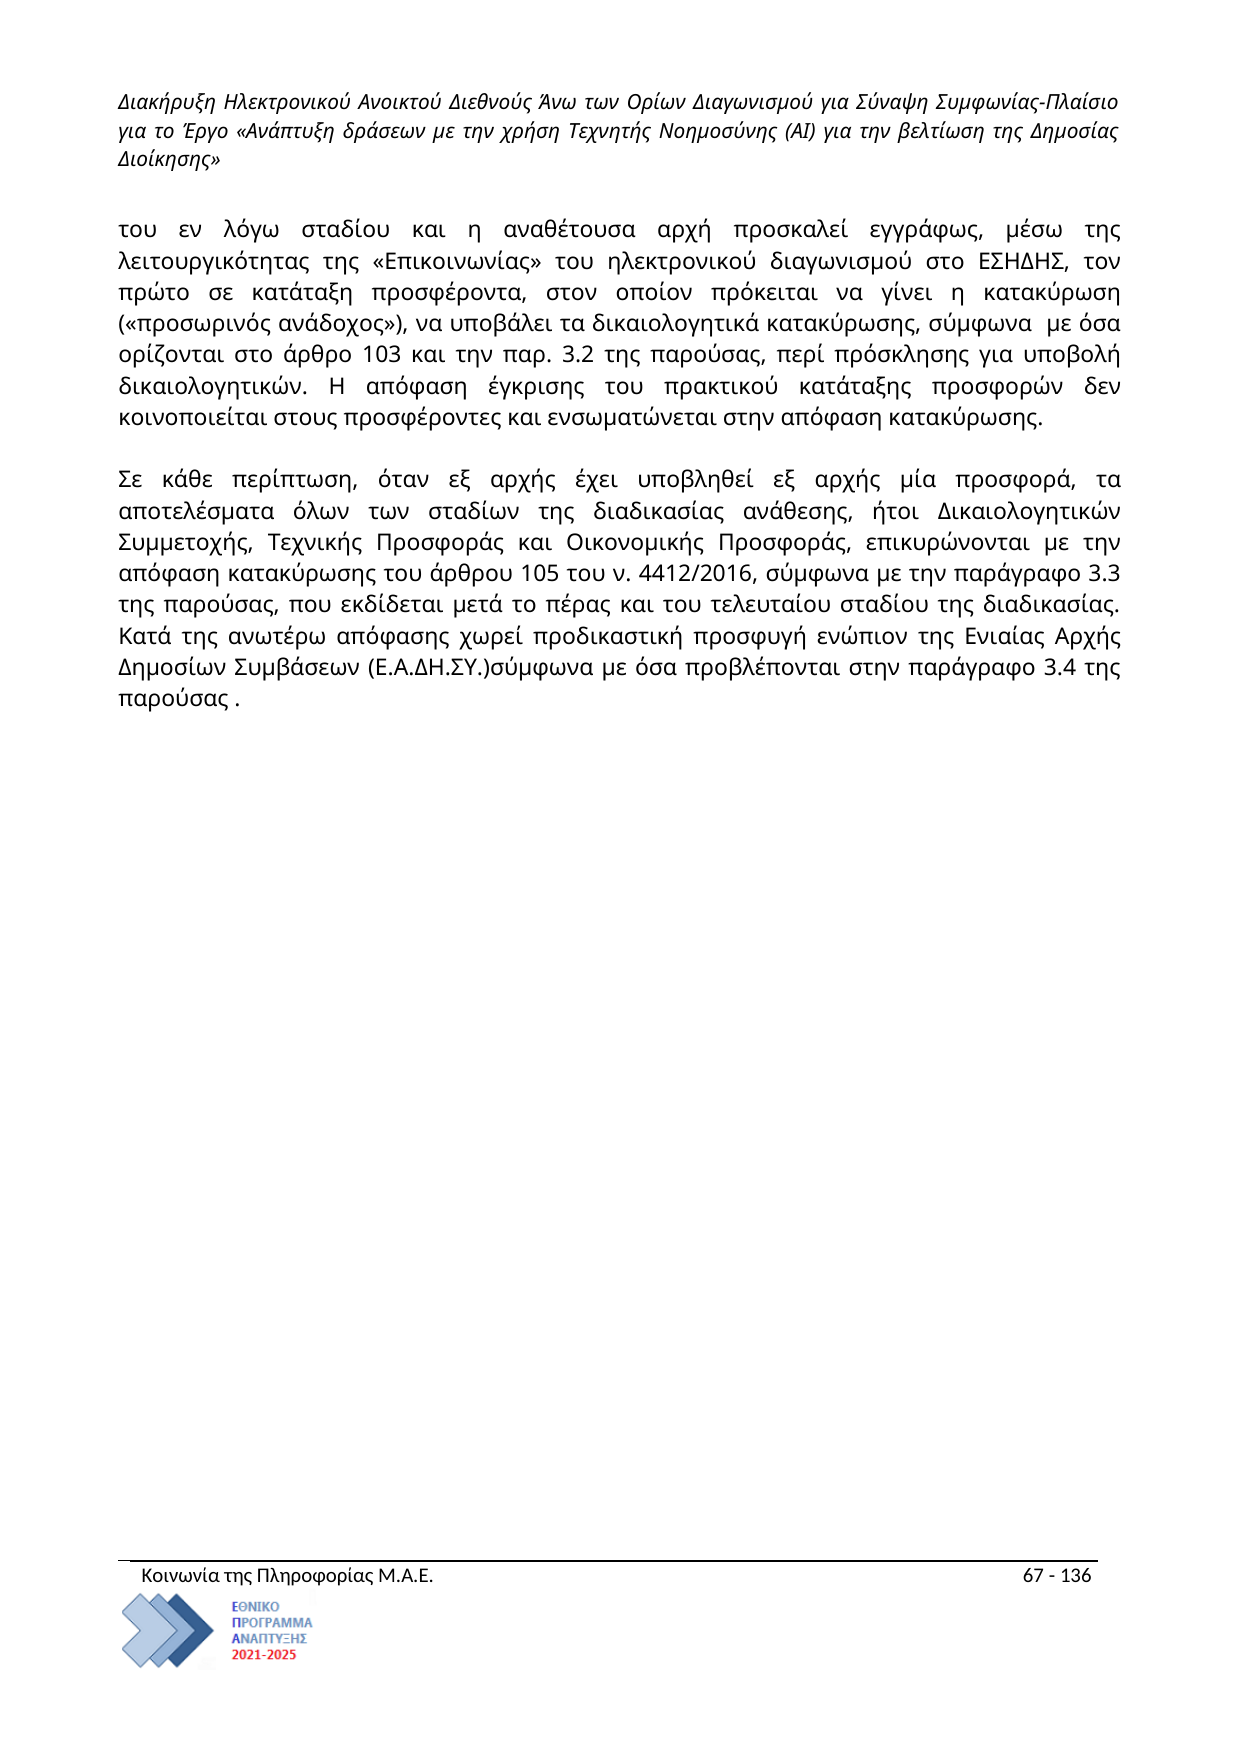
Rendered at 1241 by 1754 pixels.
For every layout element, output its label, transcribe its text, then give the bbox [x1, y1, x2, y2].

text Σε κάθε περίπτωση, όταν εξ αρχής έχει υποβληθεί εξ αρχής μία προσφορά, τα αποτελέσματα όλων των σταδίων της διαδικασίας ανάθεσης, ήτοι Δικαιολογητικών Συμμετοχής, Τεχνικής Προσφοράς και Οικονομικής Προσφοράς, επικυρώνονται με την απόφαση κατακύρωσης του άρθρου 105 του ν. 4412/2016, σύμφωνα με την παράγραφο 3.3 της παρούσας, που εκδίδεται μετά το πέρας και του τελευταίου σταδίου της διαδικασίας. Κατά της ανωτέρω απόφασης χωρεί προδικαστική προσφυγή ενώπιον της Ενιαίας Αρχής Δημοσίων Συμβάσεων (Ε.Α.ΔΗ.ΣΥ.)σύμφωνα με όσα προβλέπονται στην παράγραφο 3.4 της παρούσας . [118, 463, 1122, 713]
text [118, 213, 1122, 432]
